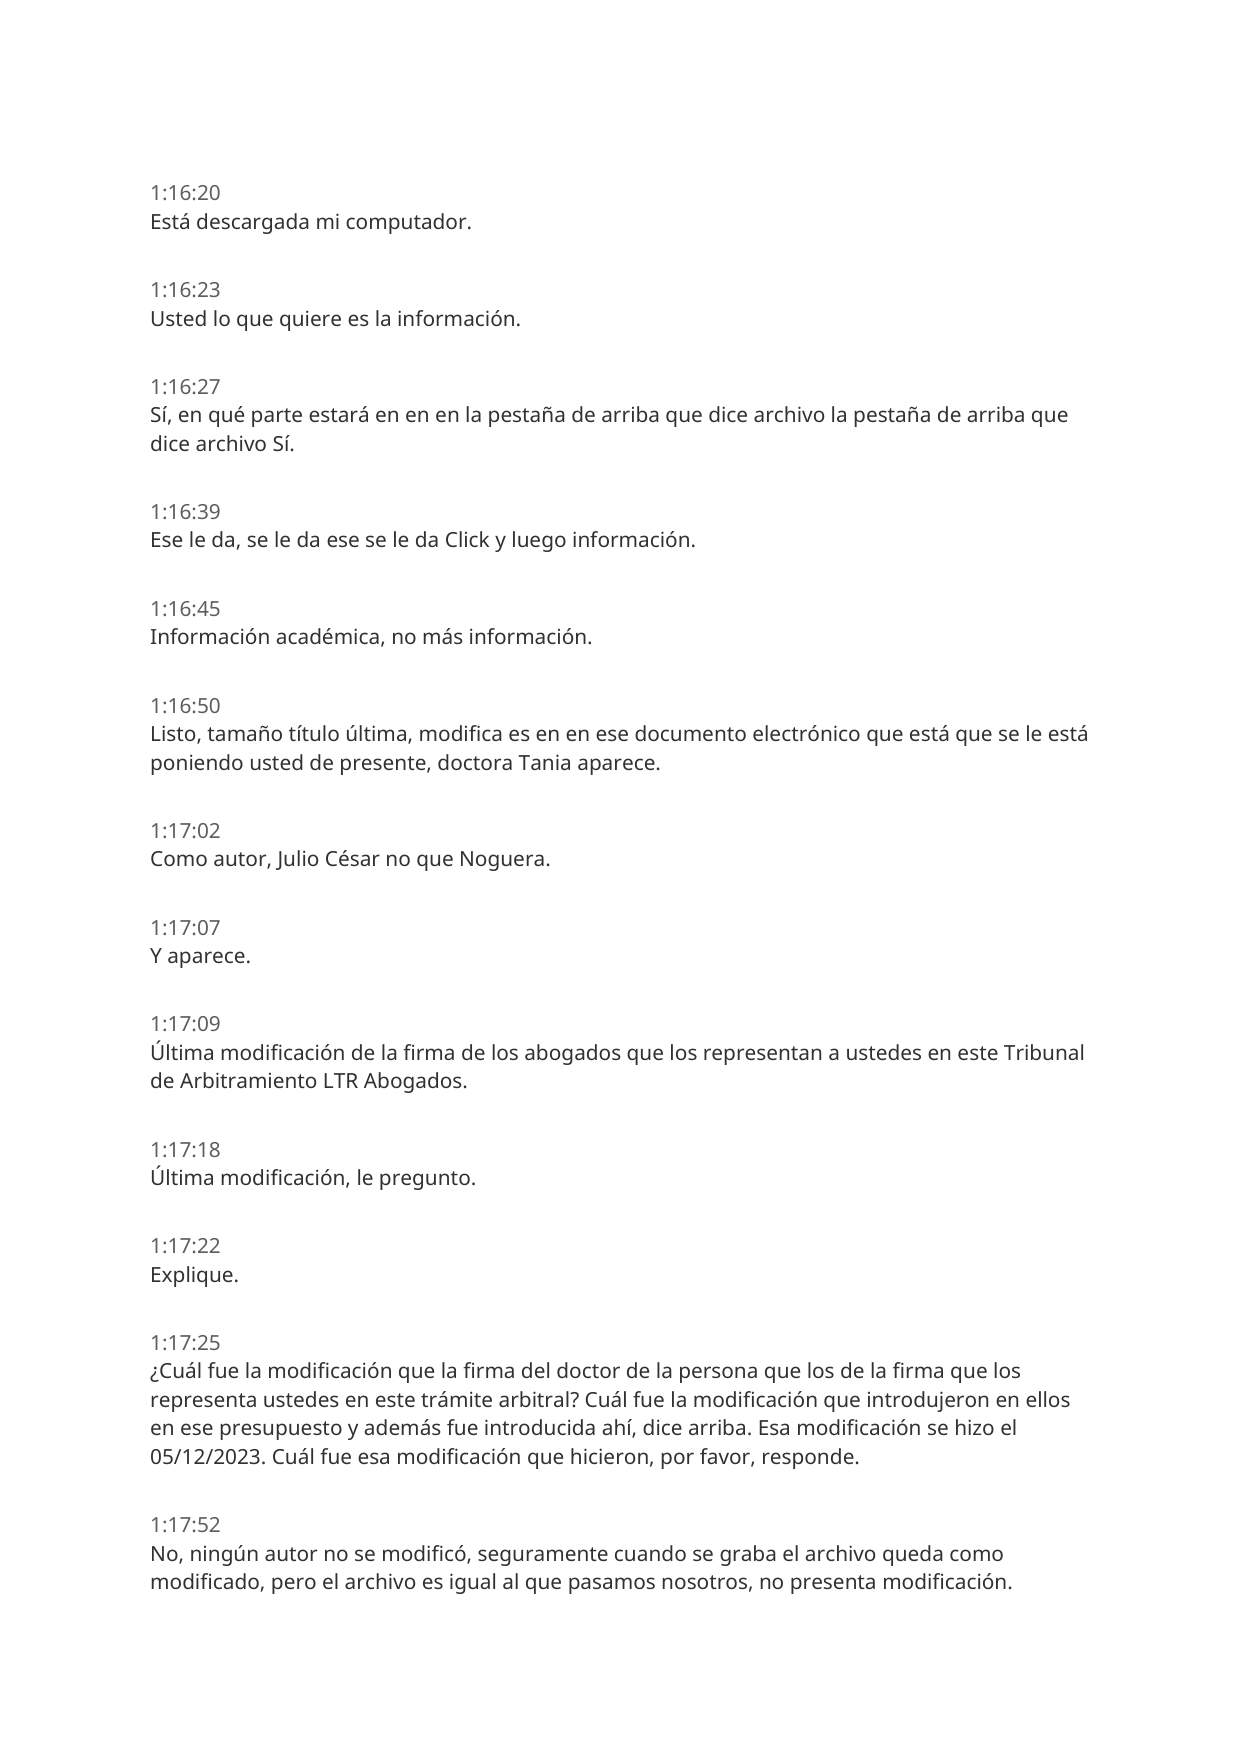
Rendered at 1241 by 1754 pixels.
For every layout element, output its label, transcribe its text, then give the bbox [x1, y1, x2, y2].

text 1:17:09 Última modificación de la firma de los abogados que los representan a ustedes en este Tribunal de Arbitramiento LTR Abogados. [150, 981, 1090, 1095]
text 1:17:18 Última modificación, le pregunto. [150, 1106, 1090, 1192]
text 1:17:25 ¿Cuál fue la modificación que la firma del doctor de la persona que los de la firma que los representa ustedes en este trámite arbitral? Cuál fue la modificación que introdujeron en ellos en ese presupuesto y además fue introducida ahí, dice arriba. Esa modificación se hizo el 05/12/2023. Cuál fue esa modificación que hicieron, por favor, responde. [150, 1300, 1090, 1470]
text 1:16:27 Sí, en qué parte estará en en en la pestaña de arriba que dice archivo la pestaña de arriba que dice archivo Sí. [150, 343, 1090, 457]
text 1:16:20 Está descargada mi computador. [150, 150, 1090, 235]
text 1:16:23 Usted lo que quiere es la información. [150, 247, 1090, 332]
text 1:17:22 Explique. [150, 1203, 1090, 1288]
text 1:17:07 Y aparece. [150, 884, 1090, 969]
text 1:16:50 Listo, tamaño título última, modifica es en en ese documento electrónico que está que se le está poniendo usted de presente, doctora Tania aparece. [150, 662, 1090, 776]
text 1:17:52 No, ningún autor no se modificó, seguramente cuando se graba el archivo queda como modificado, pero el archivo es igual al que pasamos nosotros, no presenta modificación. [150, 1482, 1090, 1596]
text 1:17:02 Como autor, Julio César no que Noguera. [150, 787, 1090, 873]
text 1:16:45 Información académica, no más información. [150, 566, 1090, 651]
text 1:16:39 Ese le da, se le da ese se le da Click y luego información. [150, 469, 1090, 554]
